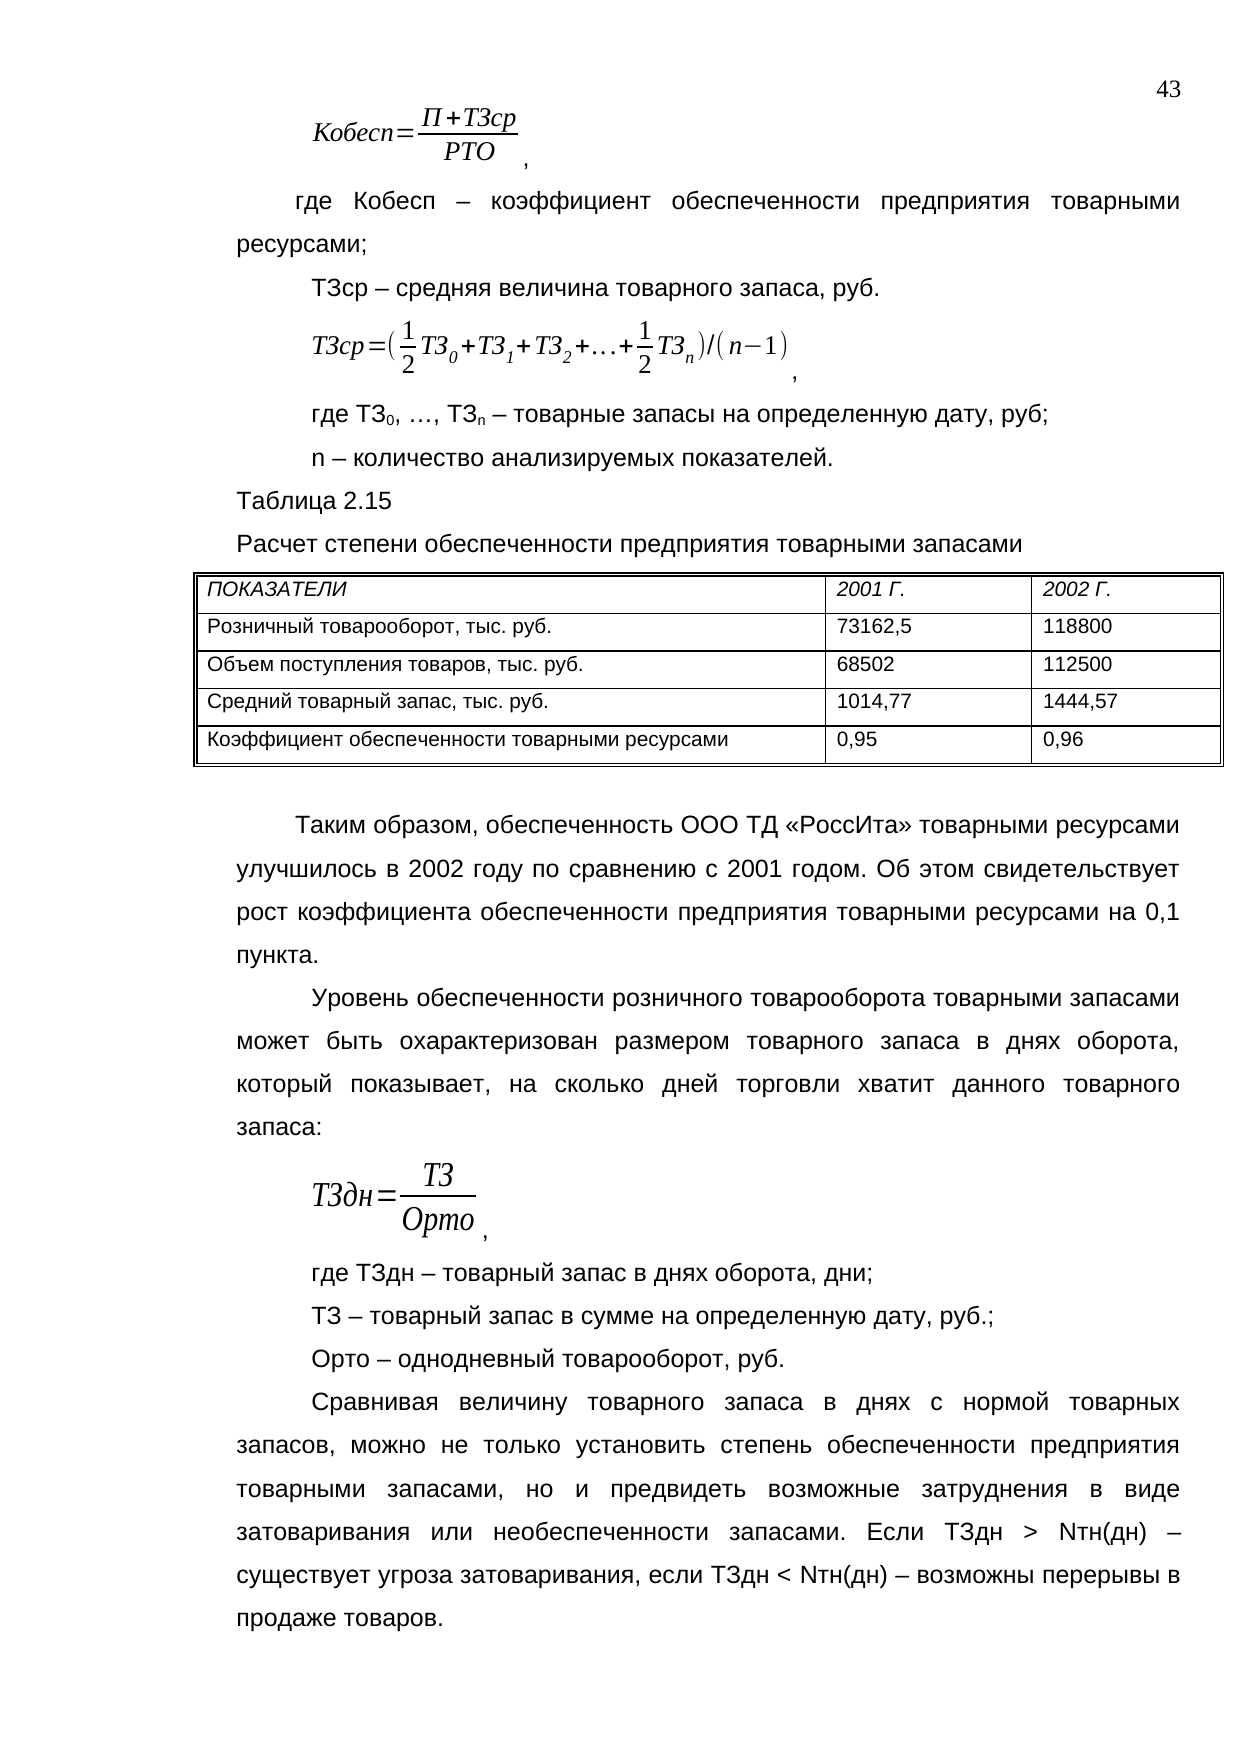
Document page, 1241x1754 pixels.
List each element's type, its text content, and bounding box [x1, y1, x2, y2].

table_cell 118800 [1032, 614, 1220, 650]
table_cell 68502 [826, 652, 1031, 688]
table_cell 0,96 [1032, 727, 1220, 763]
table_header . [1032, 577, 1220, 613]
text Орто – однодневный товарооборот, руб. [236, 1344, 1181, 1373]
table_cell Розничный товарооборот, тыс. руб. [198, 614, 825, 650]
table_cell 0,95 [826, 727, 1031, 763]
table_cell 1014,77 [826, 689, 1031, 725]
text , [236, 103, 1181, 172]
table_header . [826, 577, 1031, 613]
text ТЗ – товарный запас в сумме на определенную дату, руб.; [236, 1301, 1181, 1330]
text где ТЗдн – товарный запас в днях оборота, дни; [236, 1258, 1181, 1287]
text , [236, 1155, 1181, 1243]
text n – количество анализируемых показателей. [236, 443, 1181, 471]
text Таким образом, обеспеченность ООО ТД «РоссИта» товарными ресурсами улучшилось в 2002 году по сравнению с 2001 годом. Об этом свидетельствует рост коэффициента обеспеченности предприятия товарными ресурсами на 0,1 пункта. [236, 810, 1181, 968]
subtitle Расчет степени обеспеченности предприятия товарными запасами [236, 529, 1181, 558]
table_cell Коэффициент обеспеченности товарными ресурсами [198, 727, 825, 763]
table_cell Средний товарный запас, тыс. руб. [198, 689, 825, 725]
text ТЗср – средняя величина товарного запаса, руб. [236, 273, 1181, 301]
text Сравнивая величину товарного запаса в днях с нормой товарных запасов, можно не только установить степень обеспеченности предприятия товарными запасами, но и предвидеть возможные затруднения в виде затоваривания или необеспеченности запасами. Если ТЗдн > Nтн(дн) – существует угроза затоваривания, если ТЗдн < Nтн(дн) – возможны перерывы в продаже товаров. [236, 1387, 1181, 1632]
table_cell 73162,5 [826, 614, 1031, 650]
table_cell 112500 [1032, 652, 1220, 688]
text , [236, 316, 1181, 385]
text Таблица 2.15 [236, 486, 1181, 514]
table_cell Объем поступления товаров, тыс. руб. [198, 652, 825, 688]
text где ТЗ0, …, ТЗn – товарные запасы на определенную дату, руб; [236, 399, 1181, 428]
text где Кобесп – коэффициент обеспеченности предприятия товарными ресурсами; [236, 186, 1181, 258]
table_header Показатели [198, 577, 825, 613]
text Уровень обеспеченности розничного товарооборота товарными запасами может быть охарактеризован размером товарного запаса в днях оборота, который показывает, на сколько дней торговли хватит данного товарного запаса: [236, 983, 1181, 1141]
table_cell 1444,57 [1032, 689, 1220, 725]
